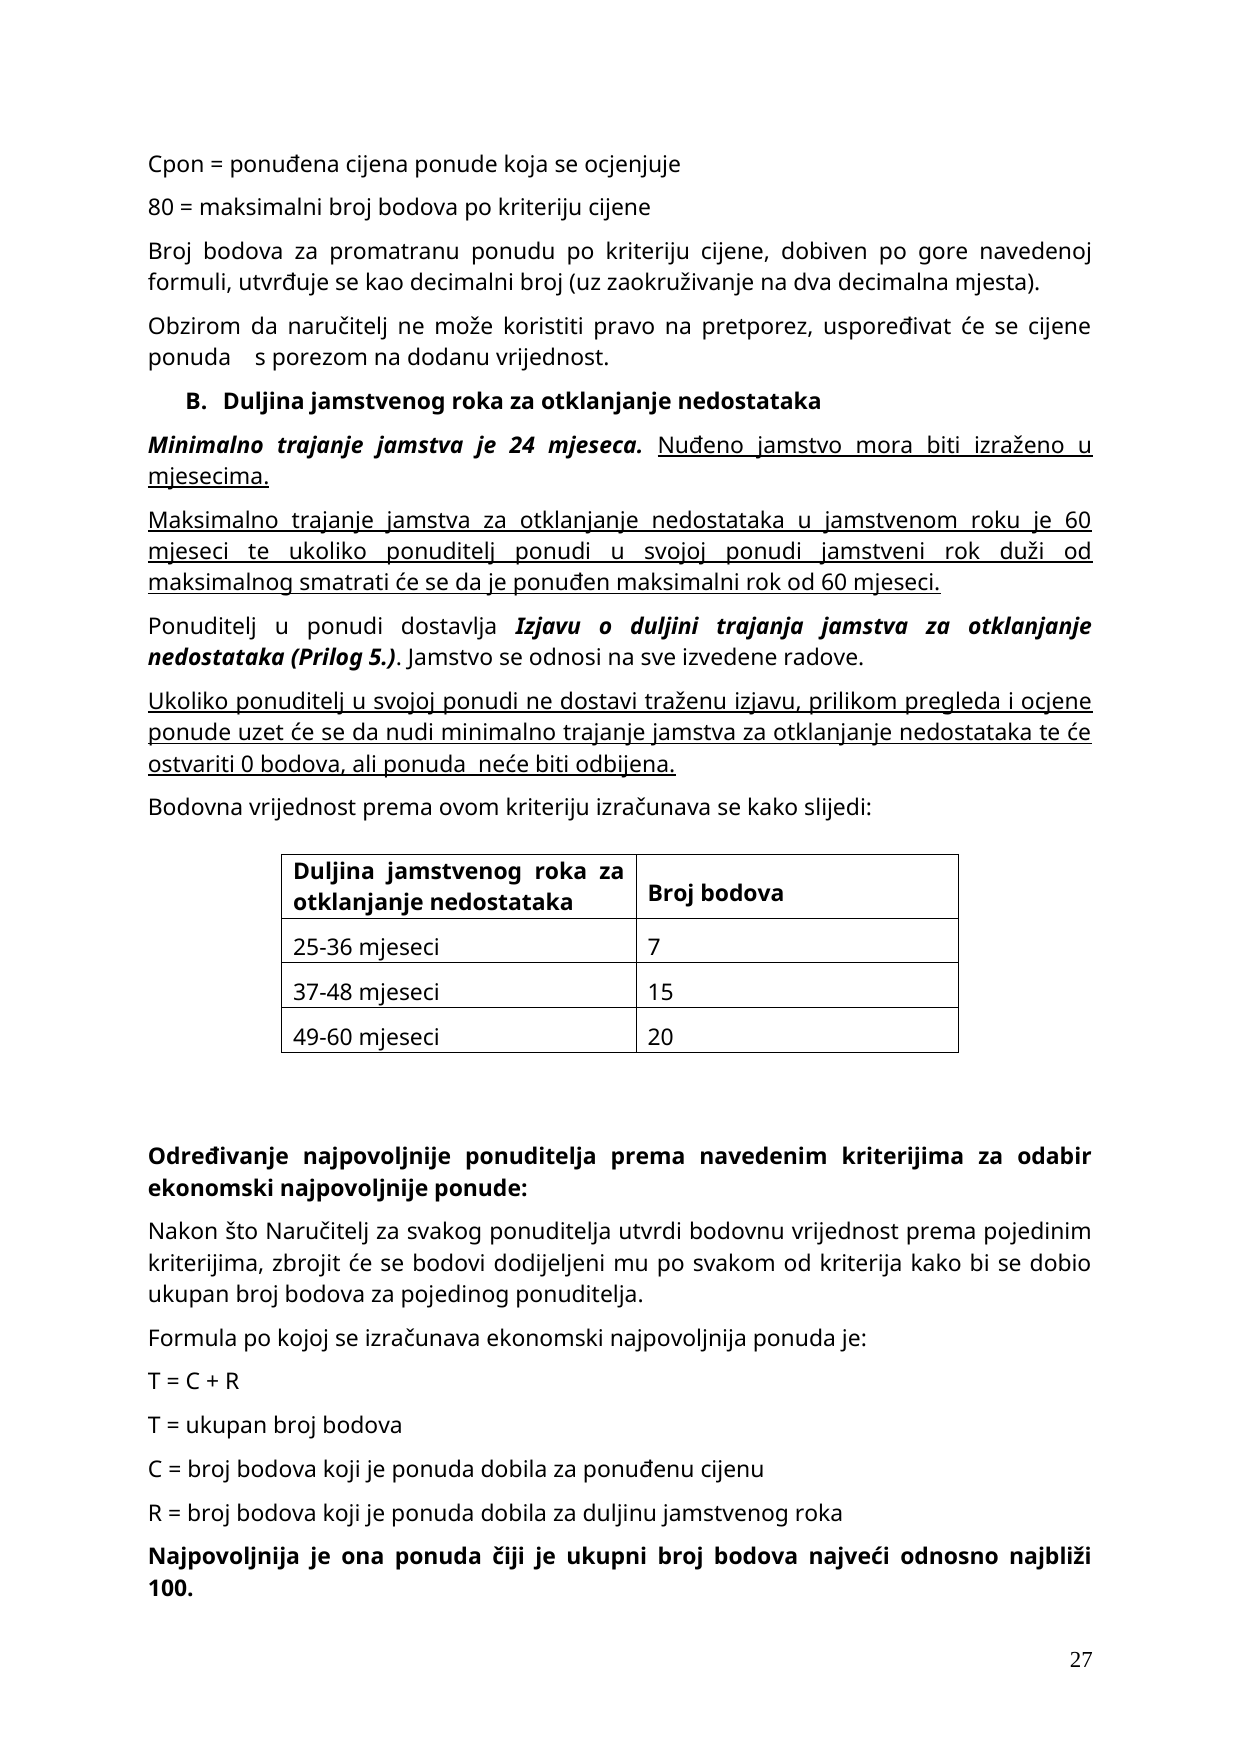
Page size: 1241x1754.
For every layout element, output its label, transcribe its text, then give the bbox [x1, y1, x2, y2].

text Ukoliko ponuditelj u svojoj ponudi ne dostavi traženu izjavu, prilikom pregleda i ocjene ponude uzet će se da nudi minimalno trajanje jamstva za otklanjanje nedostataka te će ostvariti 0 bodova, ali ponuda neće biti odbijena. [148, 685, 1093, 711]
text Obzirom da naručitelj ne može koristiti pravo na pretporez, uspoređivat će se cijene ponuda s porezom na dodanu vrijednost. [148, 310, 1093, 373]
text Ukoliko ponuditelj u svojoj ponudi ne dostavi traženu izjavu, prilikom pregleda i ocjene ponude uzet će se da nudi minimalno trajanje jamstva za otklanjanje nedostataka te će ostvariti 0 bodova, ali ponuda neće biti odbijena. [148, 713, 1093, 779]
text Maksimalno trajanje jamstva za otklanjanje nedostataka u jamstvenom roku je 60 mjeseci te ukoliko ponuditelj ponudi u svojoj ponudi jamstveni rok duži od maksimalnog smatrati će se da je ponuđen maksimalni rok od 60 mjeseci. [148, 563, 1093, 598]
table_cell 37-48 mjeseci [282, 963, 636, 1007]
text T = ukupan broj bodova [148, 1409, 1093, 1440]
text Broj bodova za promatranu ponudu po kriteriju cijene, dobiven po gore navedenoj formuli, utvrđuje se kao decimalni broj (uz zaokruživanje na dva decimalna mjesta). [148, 235, 1093, 298]
table_cell 20 [637, 1008, 958, 1052]
text Određivanje najpovoljnije ponuditelja prema navedenim kriterijima za odabir ekonomski najpovoljnije ponude: [148, 1140, 1093, 1203]
table_cell 7 [637, 919, 958, 962]
text T = C + R [148, 1365, 1093, 1397]
text 80 = maksimalni broj bodova po kriteriju cijene [148, 191, 1093, 223]
table_header Duljina jamstvenog roka za otklanjanje nedostataka [282, 855, 636, 917]
table_header Broj bodova [637, 855, 958, 917]
table_cell 25-36 mjeseci [282, 919, 636, 962]
list Duljina jamstvenog roka za otklanjanje nedostataka [185, 385, 1093, 416]
text Minimalno trajanje jamstva je 24 mjeseca. Nuđeno jamstvo mora biti izraženo u mjesecima. [148, 429, 1093, 491]
text Najpovoljnija je ona ponuda čiji je ukupni broj bodova najveći odnosno najbliži 100. [148, 1540, 1093, 1603]
text Cpon = ponuđena cijena ponude koja se ocjenjuje [148, 148, 1093, 179]
text R = broj bodova koji je ponuda dobila za duljinu jamstvenog roka [148, 1497, 1093, 1528]
text Maksimalno trajanje jamstva za otklanjanje nedostataka u jamstvenom roku je 60 mjeseci te ukoliko ponuditelj ponudi u svojoj ponudi jamstveni rok duži od maksimalnog smatrati će se da je ponuđen maksimalni rok od 60 mjeseci. [148, 504, 1093, 561]
text Bodovna vrijednost prema ovom kriteriju izračunava se kako slijedi: [148, 791, 1093, 823]
text Ponuditelj u ponudi dostavlja Izjavu o duljini trajanja jamstva za otklanjanje nedostataka (Prilog 5.). Jamstvo se odnosi na sve izvedene radove. [148, 610, 1093, 673]
text Formula po kojoj se izračunava ekonomski najpovoljnija ponuda je: [148, 1322, 1093, 1353]
table_cell 15 [637, 963, 958, 1007]
text Nakon što Naručitelj za svakog ponuditelja utvrdi bodovnu vrijednost prema pojedinim kriterijima, zbrojit će se bodovi dodijeljeni mu po svakom od kriterija kako bi se dobio ukupan broj bodova za pojedinog ponuditelja. [148, 1215, 1093, 1309]
table_cell 49-60 mjeseci [282, 1008, 636, 1052]
text C = broj bodova koji je ponuda dobila za ponuđenu cijenu [148, 1453, 1093, 1484]
